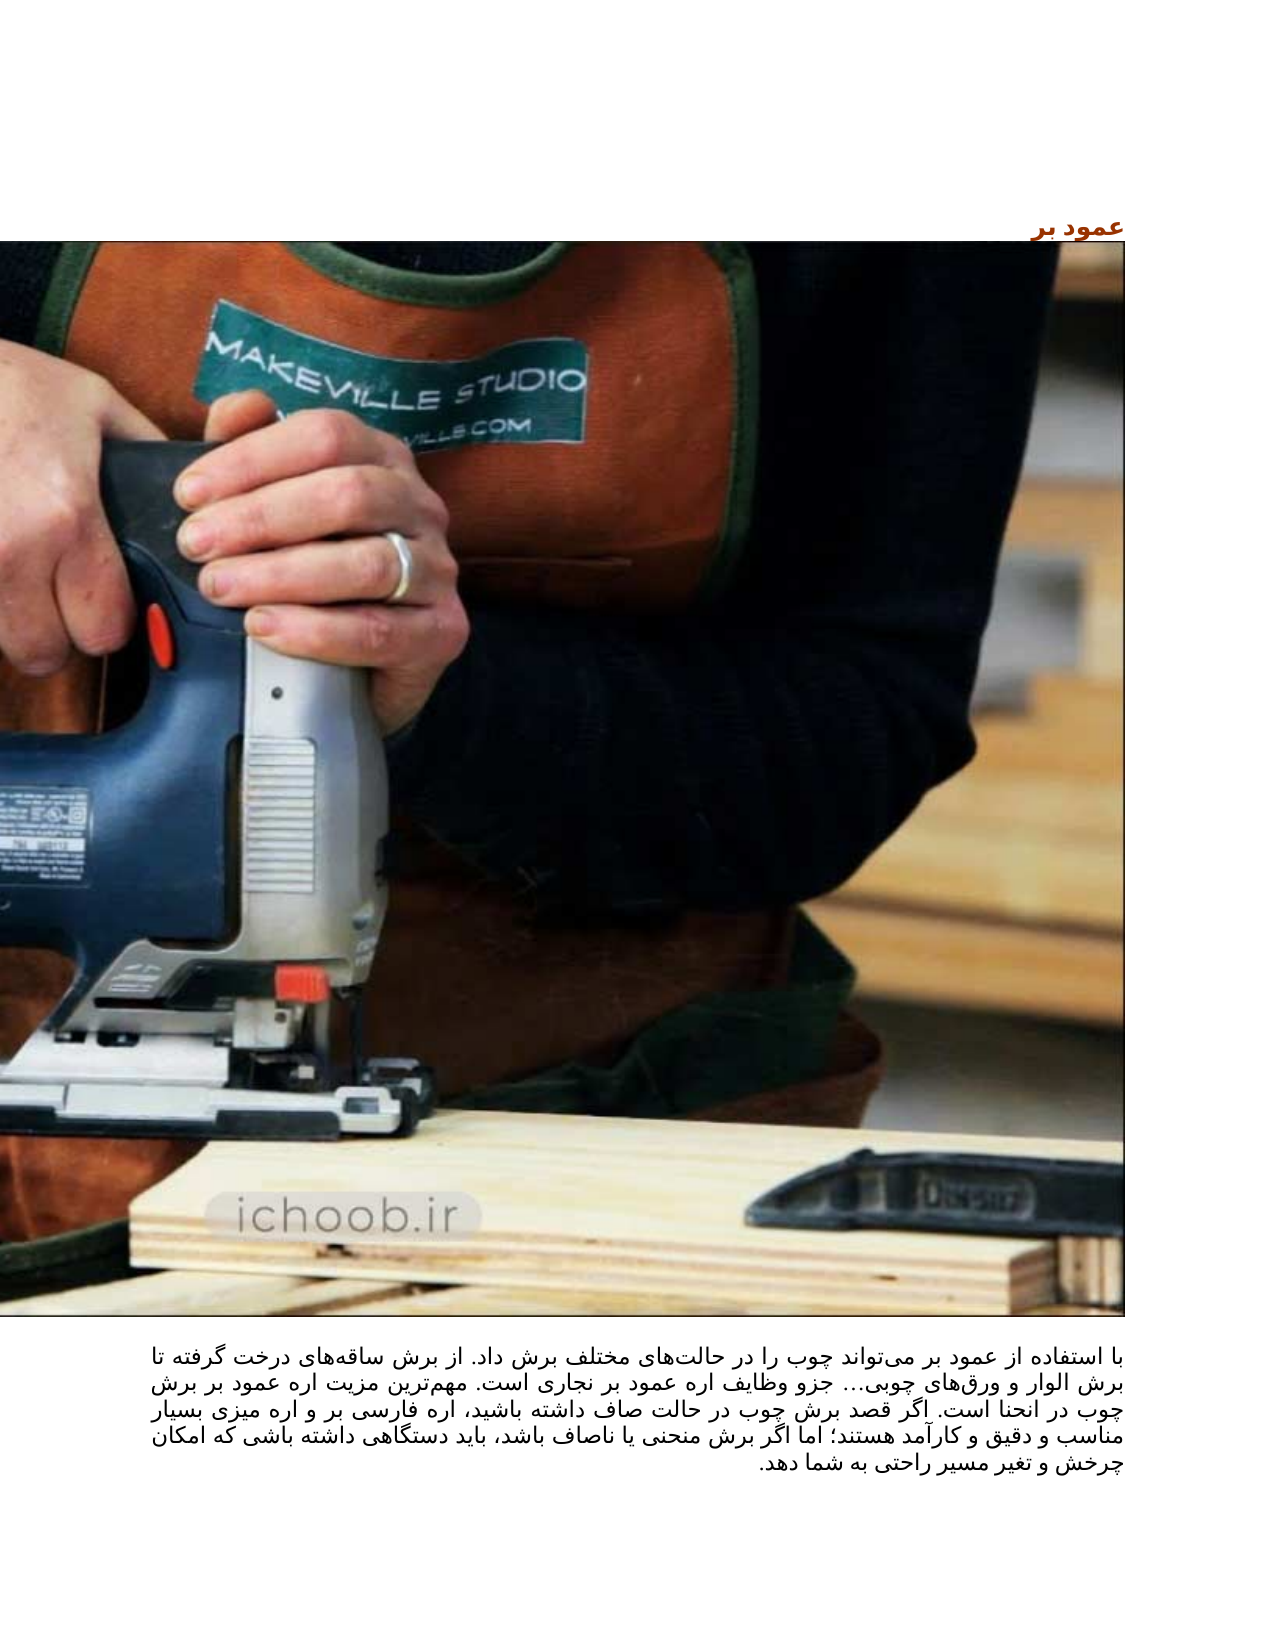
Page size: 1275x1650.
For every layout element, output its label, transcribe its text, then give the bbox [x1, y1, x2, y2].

text با استفاده از عمود بر می‌تواند چوب را در حالت‌های مختلف برش داد. از برش ساقه‌های درخت گرفته تا برش الوار و ورق‌های چوبی… جزو وظایف اره عمود بر نجاری است. مهم‌ترین مزیت اره عمود بر برش چوب در انحنا است. اگر قصد برش چوب در حالت صاف داشته باشید، اره فارسی بر و اره میزی بسیار مناسب و دقیق و کارآمد هستند؛ اما اگر برش منحنی یا ناصاف باشد، باید دستگاهی داشته باشی که امکان چرخش و تغیر مسیر راحتی به شما دهد. [150, 1343, 1125, 1475]
subtitle عمود بر [150, 212, 1125, 241]
picture [0, 241, 1125, 1317]
